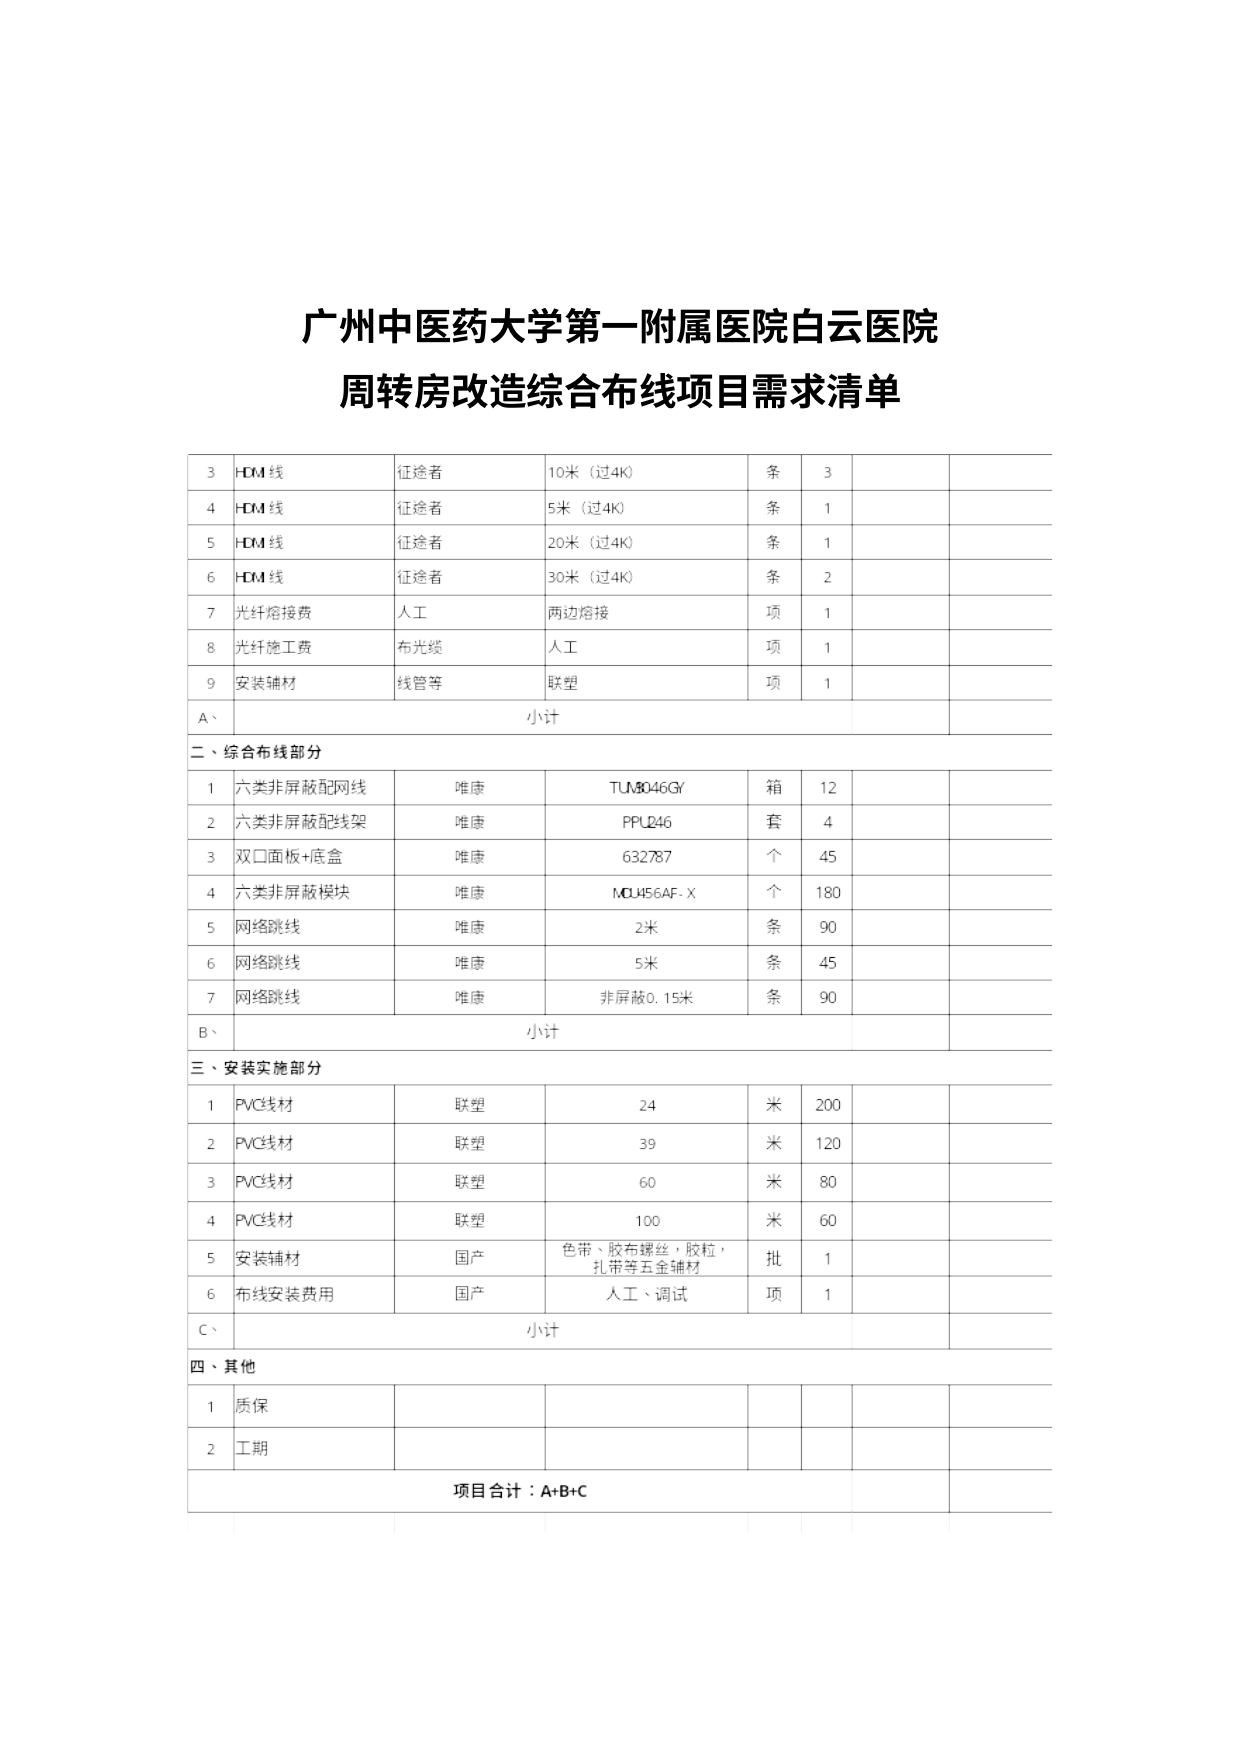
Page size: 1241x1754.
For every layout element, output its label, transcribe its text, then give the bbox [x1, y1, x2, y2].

text 广州中医药大学第一附属医院白云医院 [187, 292, 1053, 357]
text 周转房改造综合布线项目需求清单 [187, 357, 1053, 422]
